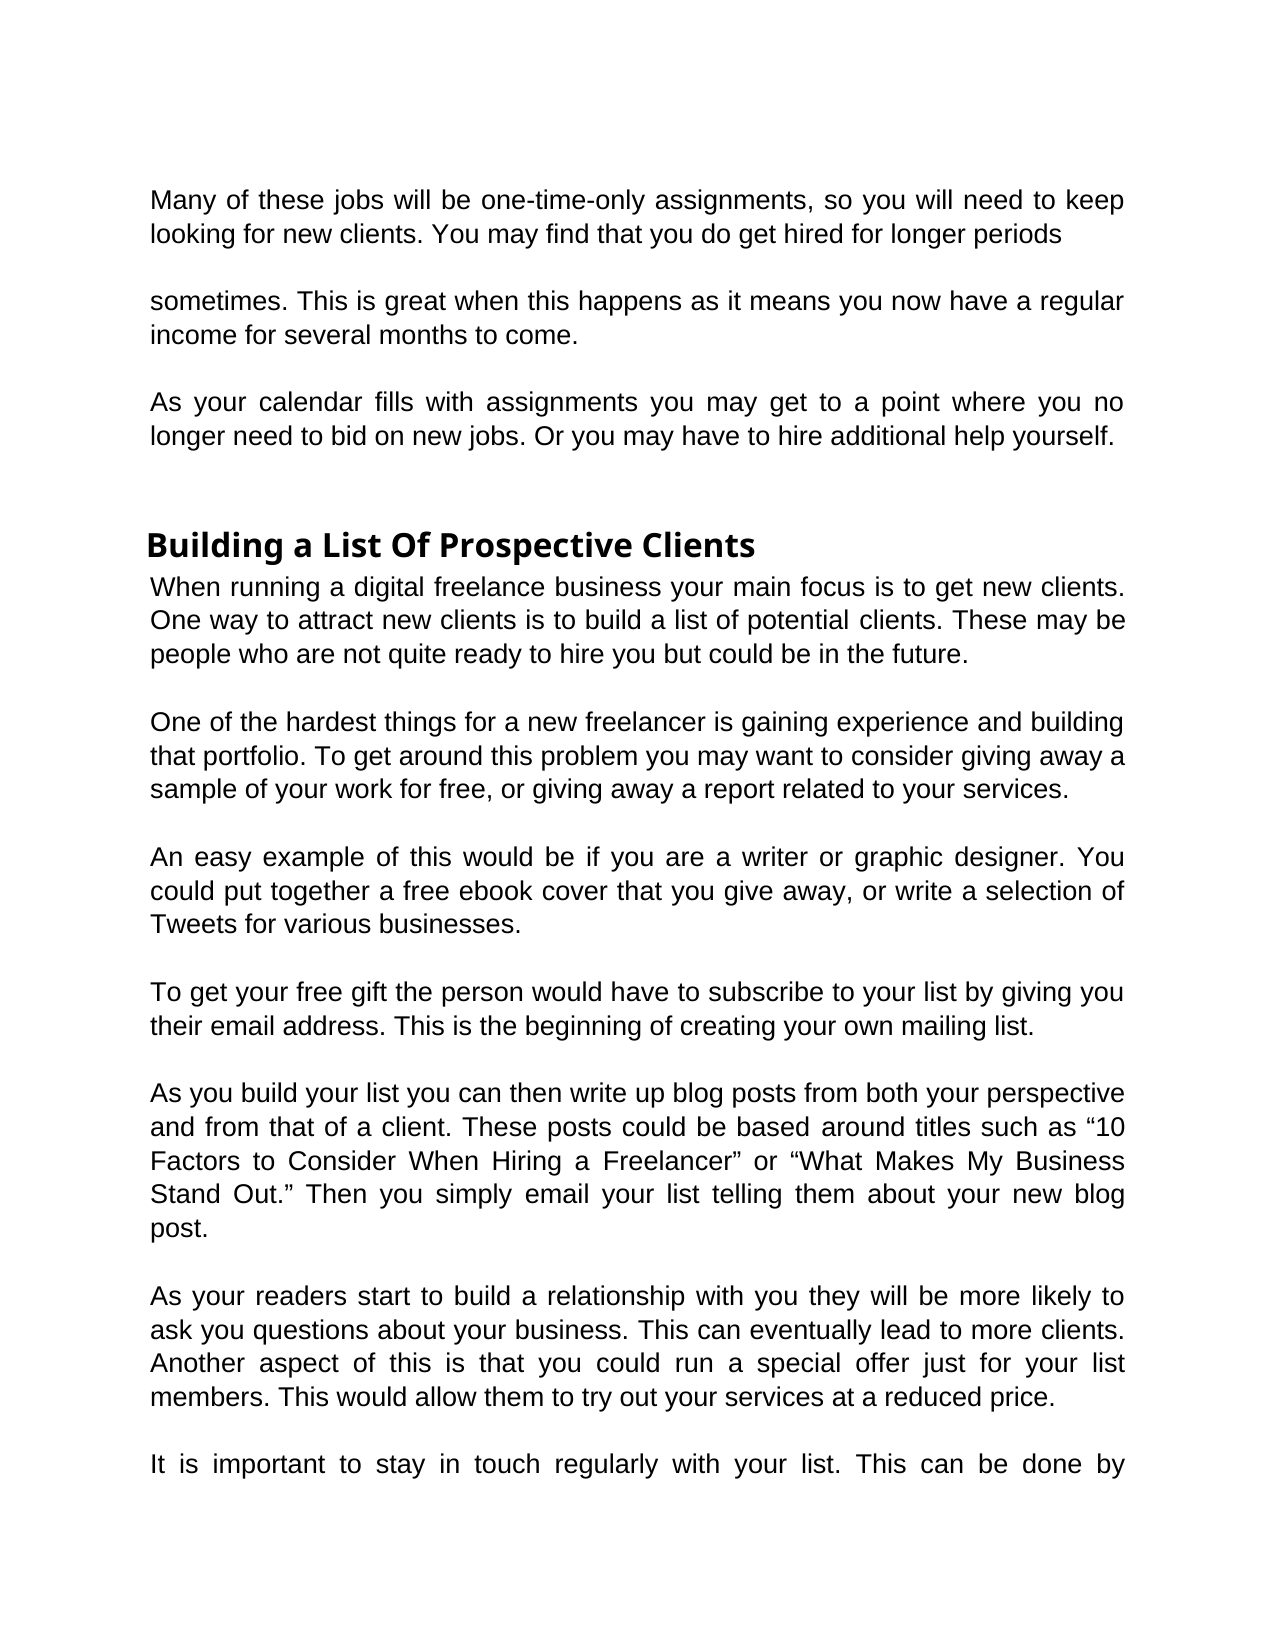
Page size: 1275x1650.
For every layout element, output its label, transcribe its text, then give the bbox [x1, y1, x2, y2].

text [150, 1448, 1126, 1480]
text An easy example of this would be if you are a writer or graphic designer. You could put together a free ebook cover that you give away, or write a selection of Tweets for various businesses. [150, 841, 1126, 940]
text Many of these jobs will be one-time-only assignments, so you will need to keep looking for new clients. You may find that you do get hired for longer periods [150, 184, 1126, 249]
text As your readers start to build a relationship with you they will be more likely to ask you questions about your business. This can eventually lead to more clients. Another aspect of this is that you could run a special offer just for your list members. This would allow them to try out your services at a reduced price. [150, 1280, 1126, 1412]
text When running a digital freelance business your main focus is to get new clients. One way to attract new clients is to build a list of potential clients. These may be people who are not quite ready to hire you but could be in the future. [150, 571, 1126, 669]
subtitle Building a List Of Prospective Clients [146, 522, 1126, 567]
text As you build your list you can then write up blog posts from both your perspective and from that of a client. These posts could be based around titles such as “10 Factors to Consider When Hiring a Freelancer” or “What Makes My Business Stand Out.” Then you simply email your list telling them about your new blog post. [150, 1077, 1126, 1243]
text One of the hardest things for a new freelancer is gaining experience and building that portfolio. To get around this problem you may want to consider giving away a sample of your work for free, or giving away a report related to your services. [150, 706, 1126, 804]
text sometimes. This is great when this happens as it means you now have a regular income for several months to come. [150, 285, 1126, 350]
text To get your free gift the person would have to subscribe to your list by giving you their email address. This is the beginning of creating your own mailing list. [150, 976, 1126, 1041]
text As your calendar fills with assignments you may get to a point where you no longer need to bid on new jobs. Or you may have to hire additional help yourself. [150, 386, 1126, 451]
